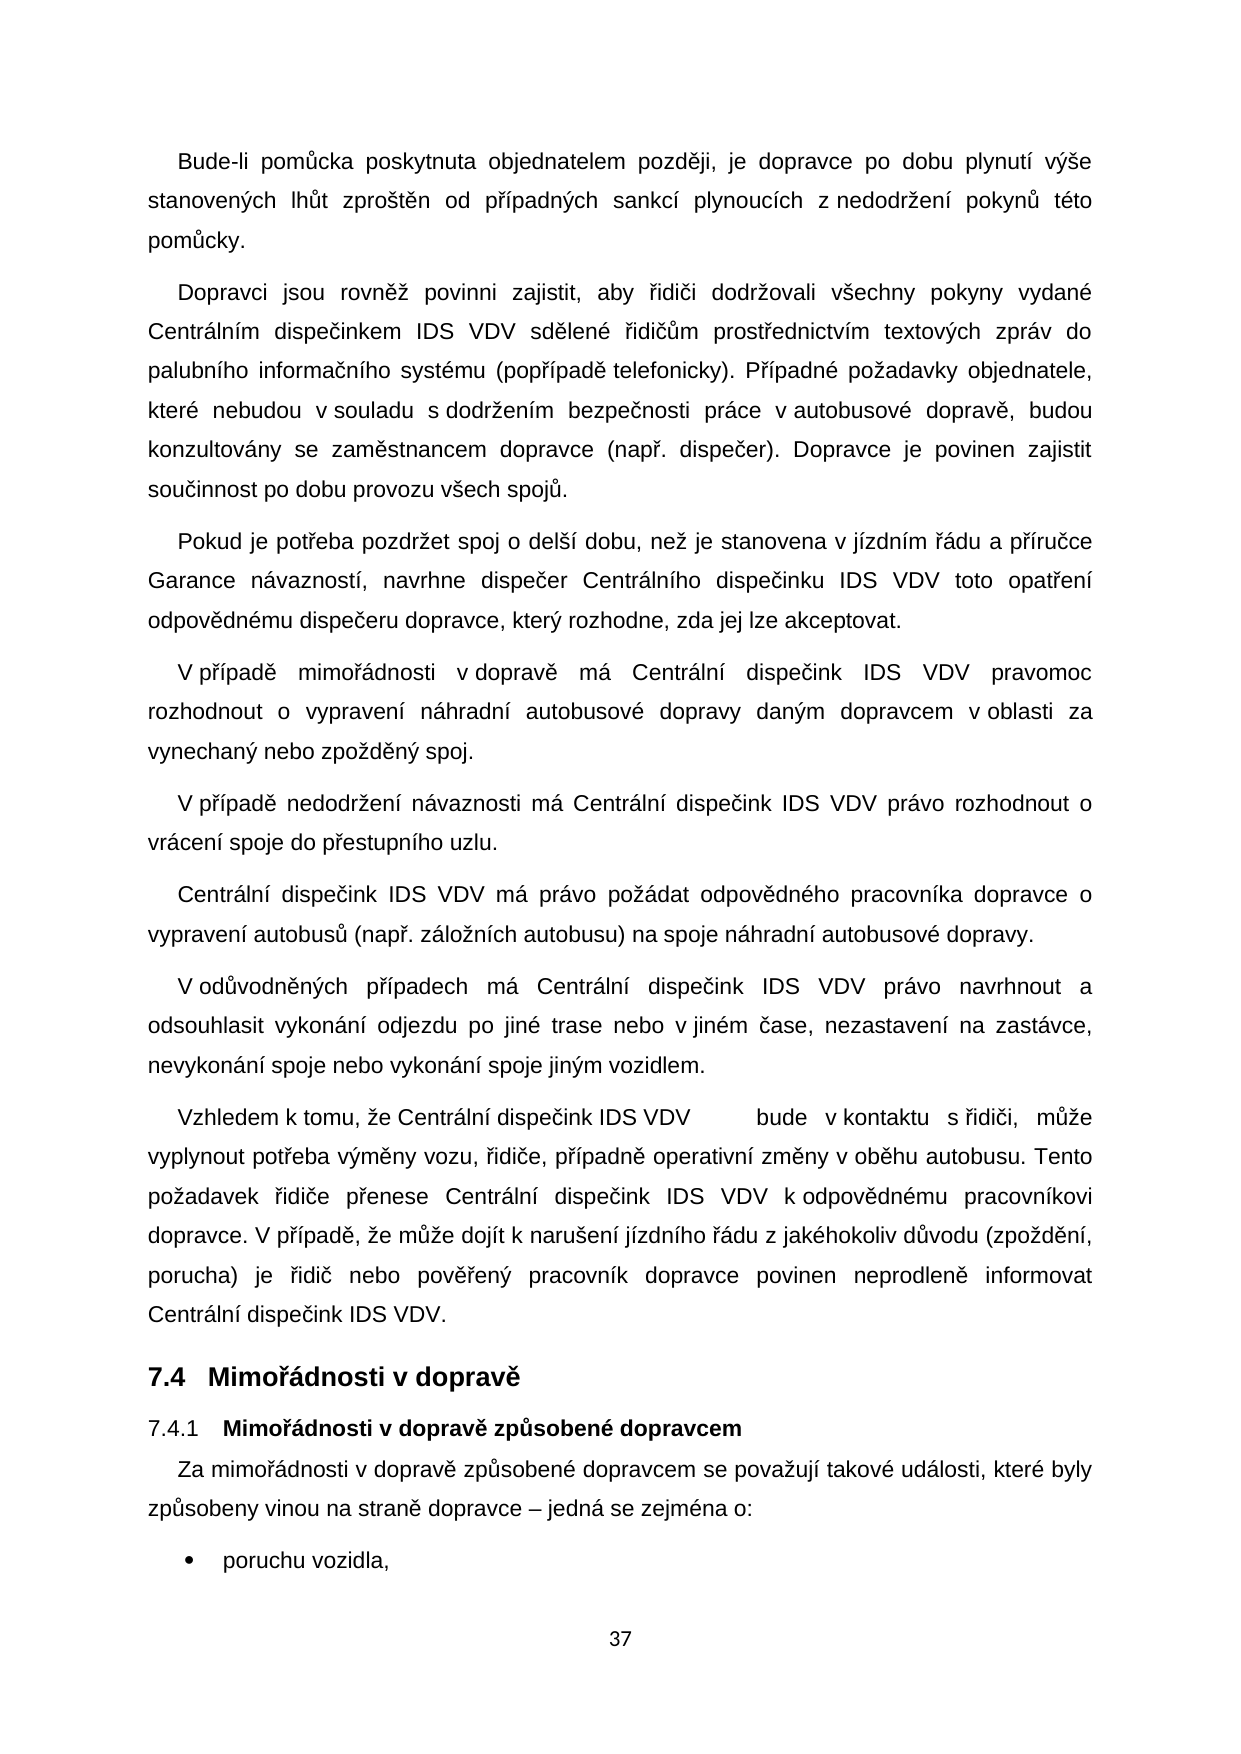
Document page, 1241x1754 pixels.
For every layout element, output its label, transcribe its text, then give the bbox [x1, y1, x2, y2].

text Dopravci jsou rovněž povinni zajistit, aby řidiči dodržovali všechny pokyny vydané Centrálním dispečinkem IDS VDV sdělené řidičům prostřednictvím textových zpráv do palubního informačního systému (popřípadě telefonicky). Případné požadavky objednatele, které nebudou v souladu s dodržením bezpečnosti práce v autobusové dopravě, budou konzultovány se zaměstnancem dopravce (např. dispečer). Dopravce je povinen zajistit součinnost po dobu provozu všech spojů. [148, 278, 1093, 502]
text Centrální dispečink IDS VDV má právo požádat odpovědného pracovníka dopravce o vypravení autobusů (např. záložních autobusu) na spoje náhradní autobusové dopravy. [148, 881, 1093, 947]
subtitle Mimořádnosti v dopravě způsobené dopravcem [148, 1415, 1093, 1442]
text Vzhledem k tomu, že Centrální dispečink IDS VDV bude v kontaktu s řidiči, může vyplynout potřeba výměny vozu, řidiče, případně operativní změny v oběhu autobusu. Tento požadavek řidiče přenese Centrální dispečink IDS VDV k odpovědnému pracovníkovi dopravce. V případě, že může dojít k narušení jízdního řádu z jakéhokoliv důvodu (zpoždění, porucha) je řidič nebo pověřený pracovník dopravce povinen neprodleně informovat Centrální dispečink IDS VDV. [148, 1104, 1093, 1327]
list poruchu vozidla, [185, 1547, 1093, 1573]
text V případě mimořádnosti v dopravě má Centrální dispečink IDS VDV pravomoc rozhodnout o vypravení náhradní autobusové dopravy daným dopravcem v oblasti za vynechaný nebo zpožděný spoj. [148, 659, 1093, 764]
subtitle Mimořádnosti v dopravě [148, 1361, 1093, 1393]
text V případě nedodržení návaznosti má Centrální dispečink IDS VDV právo rozhodnout o vrácení spoje do přestupního uzlu. [148, 790, 1093, 856]
text Pokud je potřeba pozdržet spoj o delší dobu, než je stanovena v jízdním řádu a příručce Garance návazností, navrhne dispečer Centrálního dispečinku IDS VDV toto opatření odpovědnému dispečeru dopravce, který rozhodne, zda jej lze akceptovat. [148, 528, 1093, 633]
text Za mimořádnosti v dopravě způsobené dopravcem se považují takové události, které byly způsobeny vinou na straně dopravce – jedná se zejména o: [148, 1456, 1093, 1522]
text V odůvodněných případech má Centrální dispečink IDS VDV právo navrhnout a odsouhlasit vykonání odjezdu po jiné trase nebo v jiném čase, nezastavení na zastávce, nevykonání spoje nebo vykonání spoje jiným vozidlem. [148, 973, 1093, 1078]
text Bude-li pomůcka poskytnuta objednatelem později, je dopravce po dobu plynutí výše stanovených lhůt zproštěn od případných sankcí plynoucích z nedodržení pokynů této pomůcky. [148, 148, 1093, 253]
